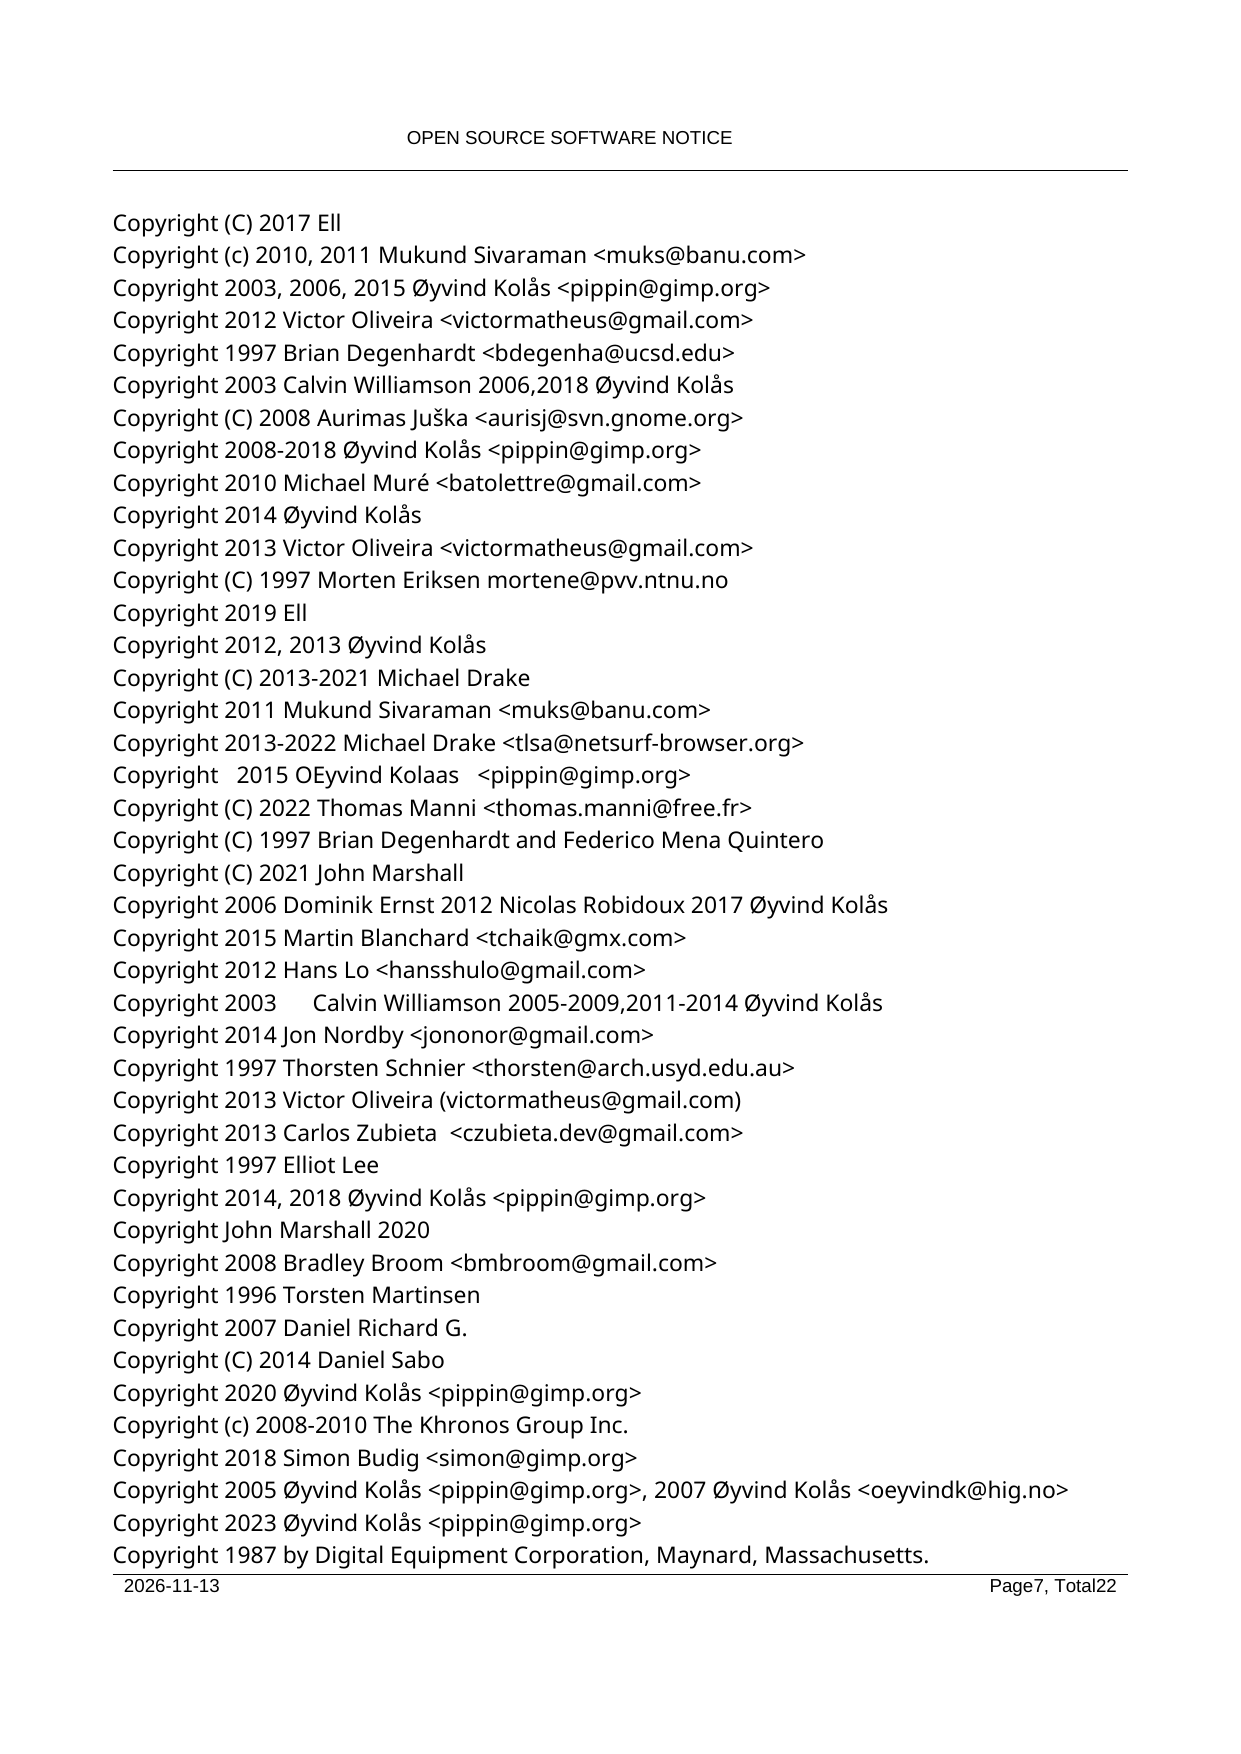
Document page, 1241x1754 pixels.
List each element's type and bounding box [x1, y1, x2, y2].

text [112, 206, 1128, 1571]
